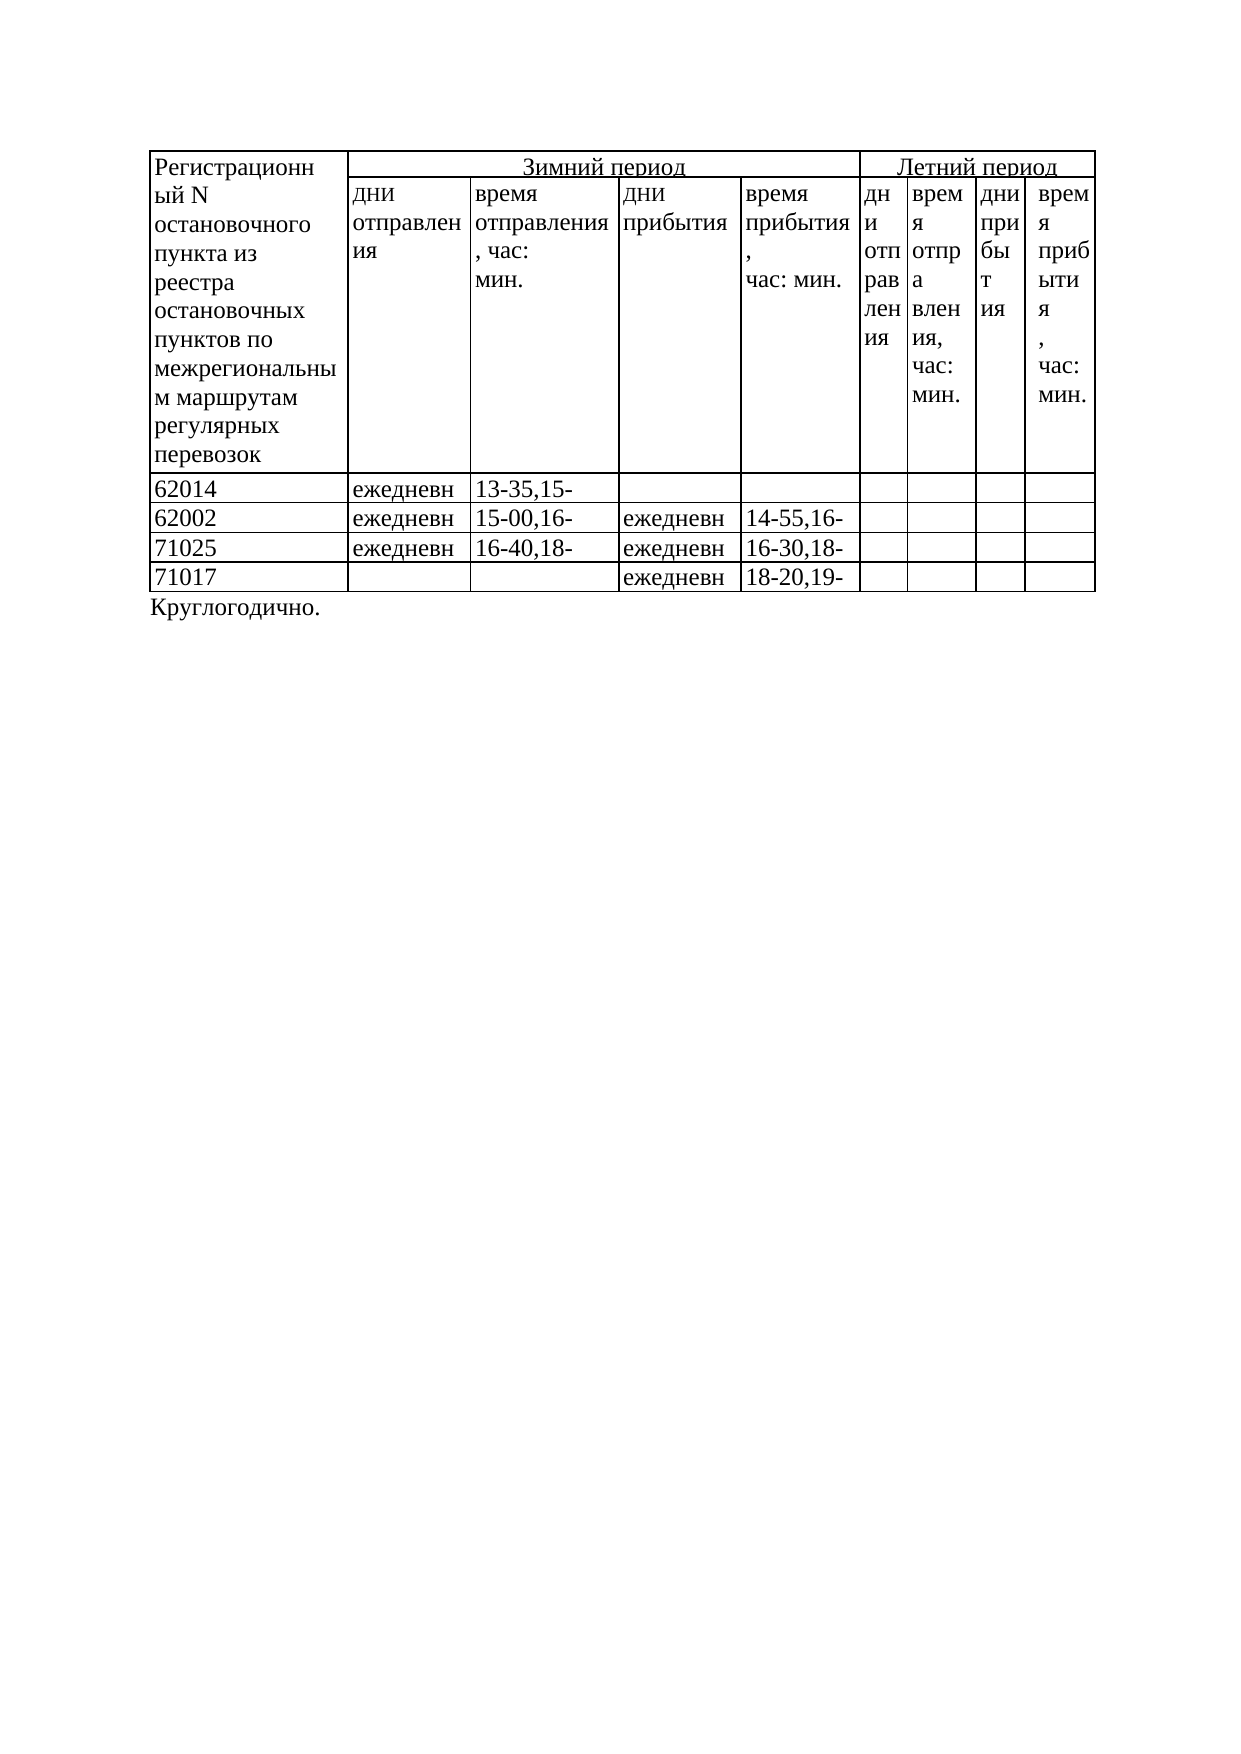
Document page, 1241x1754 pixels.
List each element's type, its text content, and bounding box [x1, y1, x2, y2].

table_cell 62002 [151, 503, 347, 531]
table_cell 13-35,15-00,17-35 [471, 474, 618, 502]
table_cell [861, 533, 907, 561]
table_cell ежедневно [620, 533, 740, 561]
table_cell [1026, 503, 1094, 531]
table_cell врем я отпра влен ия, час: мин. [908, 178, 975, 472]
text Круглогодично. [150, 592, 1090, 621]
table_cell [1026, 474, 1094, 502]
table_cell ежедневно [620, 563, 740, 591]
table_cell [471, 563, 618, 591]
table_cell дни отправлен ия [349, 178, 470, 472]
table_cell ежедневно [349, 474, 470, 502]
table_cell [861, 503, 907, 531]
table_cell [1026, 563, 1094, 591]
table_cell [620, 474, 740, 502]
table_cell [977, 533, 1024, 561]
table_cell [1026, 348, 1034, 372]
table_cell [1026, 323, 1034, 348]
table_cell 18-20,19-55,22-15 [742, 563, 859, 591]
table_cell [1026, 372, 1034, 396]
table_cell [977, 474, 1024, 502]
table_cell [861, 474, 907, 502]
table_cell дни прибытия [620, 178, 740, 472]
table_cell [1026, 228, 1034, 252]
table_cell дни при быт ия [977, 178, 1024, 472]
table_header Регистрационный N остановочного пункта из реестра остановочных пунктов по межрегиональны м маршрутам регулярных перевозок [151, 152, 347, 472]
table_cell 15-00,16-25,19-10 [471, 503, 618, 531]
table_header Летний период период [861, 152, 1094, 176]
table_cell дни отп рав лен ия [861, 178, 907, 472]
table_cell время прибытия, час: мин. [742, 178, 859, 472]
table_cell 16-30,18-00,20-45 [742, 533, 859, 561]
table_header Зимний период период [349, 152, 859, 176]
table_cell [349, 563, 470, 591]
table_cell 71025 [151, 533, 347, 561]
table_cell [1026, 298, 1034, 323]
table_cell [1026, 204, 1034, 228]
table_cell 14-55,16-20,19-05 [742, 503, 859, 531]
table_cell [908, 503, 975, 531]
table_cell [1026, 396, 1034, 472]
table_cell [977, 563, 1024, 591]
table_cell [908, 563, 975, 591]
table_cell ежедневно [620, 503, 740, 531]
table_cell ежедневно [349, 503, 470, 531]
table_cell [977, 503, 1024, 531]
table_cell [742, 474, 859, 502]
table_cell [1026, 252, 1034, 275]
table_cell [1026, 275, 1034, 298]
table_cell [908, 533, 975, 561]
table_cell ежедневно [349, 533, 470, 561]
table_cell [1026, 178, 1034, 204]
table_cell 16-40,18-10,20-50 [471, 533, 618, 561]
table_cell время отправления, час: мин. [471, 178, 618, 472]
table_cell [1026, 533, 1094, 561]
table_cell 62014 [151, 474, 347, 502]
table_cell врем я приб ытия , час: мин. [1034, 178, 1094, 472]
table_cell 71017 [151, 563, 347, 591]
table_cell [861, 563, 907, 591]
table_cell [908, 474, 975, 502]
